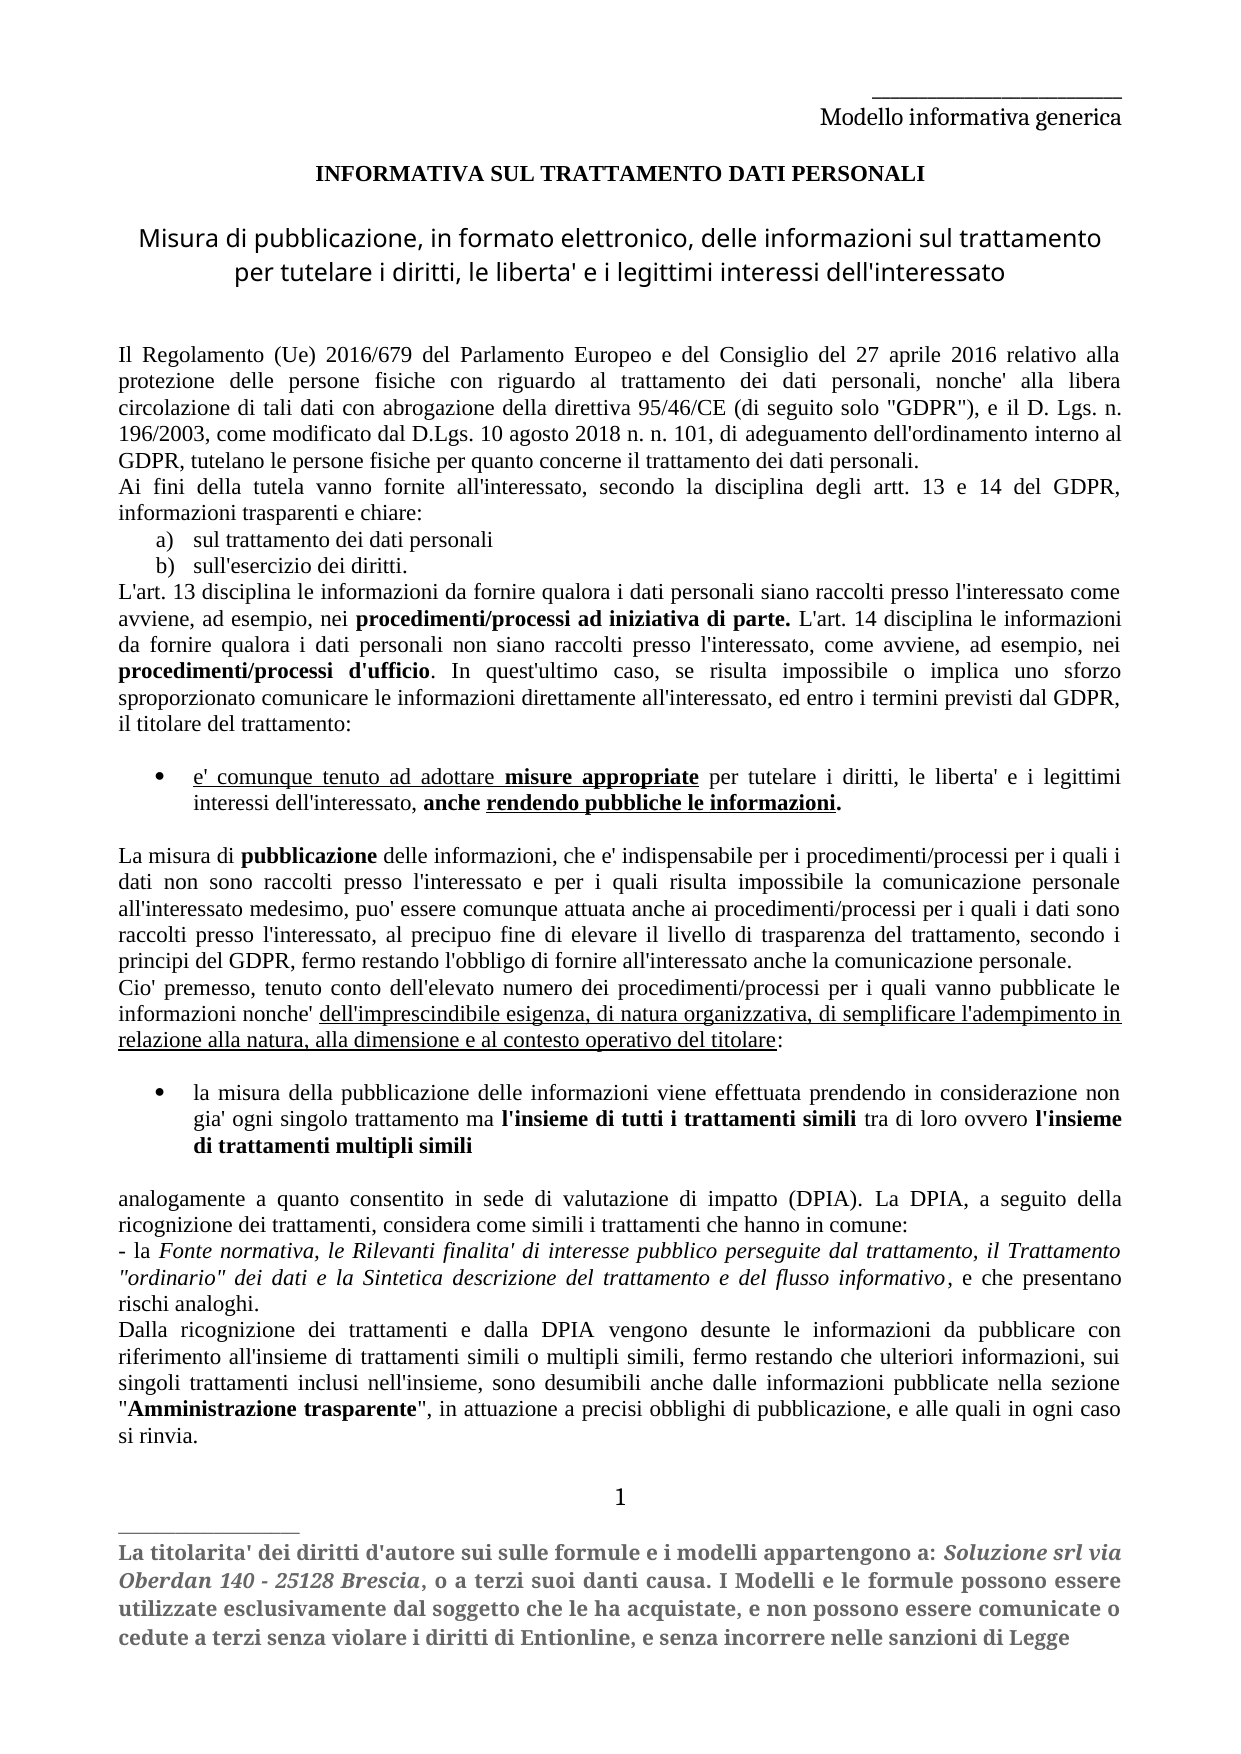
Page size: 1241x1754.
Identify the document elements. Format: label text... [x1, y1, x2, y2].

list sul trattamento dei dati personali [156, 526, 1122, 552]
text per tutelare i diritti, le liberta' e i legittimi interessi dell'interessato [118, 254, 1122, 288]
list e' comunque tenuto ad adottare misure appropriate per tutelare i diritti, le liberta' e i legittimi interessi dell'interessato, anche rendendo pubbliche le informazioni. [156, 763, 1122, 816]
text - la Fonte normativa, le Rilevanti finalita' di interesse pubblico perseguite dal trattamento, il Trattamento "ordinario" dei dati e la Sintetica descrizione del trattamento e del flusso informativo, e che presentano rischi analoghi. [118, 1237, 1122, 1316]
text Ai fini della tutela vanno fornite all'interessato, secondo la disciplina degli artt. 13 e 14 del GDPR, informazioni trasparenti e chiare: [118, 473, 1122, 526]
text La misura di pubblicazione delle informazioni, che e' indispensabile per i procedimenti/processi per i quali i dati non sono raccolti presso l'interessato e per i quali risulta impossibile la comunicazione personale all'interessato medesimo, puo' essere comunque attuata anche ai procedimenti/processi per i quali i dati sono raccolti presso l'interessato, al precipuo fine di elevare il livello di trasparenza del trattamento, secondo i principi del GDPR, fermo restando l'obbligo di fornire all'interessato anche la comunicazione personale. [118, 842, 1122, 974]
text Cio' premesso, tenuto conto dell'elevato numero dei procedimenti/processi per i quali vanno pubblicate le informazioni nonche' dell'imprescindibile esigenza, di natura organizzativa, di semplificare l'adempimento in relazione alla natura, alla dimensione e al contesto operativo del titolare: [118, 974, 1122, 1053]
text Misura di pubblicazione, in formato elettronico, delle informazioni sul trattamento [118, 220, 1122, 254]
text Dalla ricognizione dei trattamenti e dalla DPIA vengono desunte le informazioni da pubblicare con riferimento all'insieme di trattamenti simili o multipli simili, fermo restando che ulteriori informazioni, sui singoli trattamenti inclusi nell'insieme, sono desumibili anche dalle informazioni pubblicate nella sezione "Amministrazione trasparente", in attuazione a precisi obblighi di pubblicazione, e alle quali in ogni caso si rinvia. [118, 1316, 1122, 1448]
text analogamente a quanto consentito in sede di valutazione di impatto (DPIA). La DPIA, a seguito della ricognizione dei trattamenti, considera come simili i trattamenti che hanno in comune: [118, 1184, 1122, 1237]
list sull'esercizio dei diritti. [156, 552, 1122, 578]
text Il Regolamento (Ue) 2016/679 del Parlamento Europeo e del Consiglio del 27 aprile 2016 relativo alla protezione delle persone fisiche con riguardo al trattamento dei dati personali, nonche' alla libera circolazione di tali dati con abrogazione della direttiva 95/46/CE (di seguito solo "GDPR"), e il D. Lgs. n. 196/2003, come modificato dal D.Lgs. 10 agosto 2018 n. n. 101, di adeguamento dell'ordinamento interno al GDPR, tutelano le persone fisiche per quanto concerne il trattamento dei dati personali. [118, 341, 1122, 473]
list la misura della pubblicazione delle informazioni viene effettuata prendendo in considerazione non gia' ogni singolo trattamento ma l'insieme di tutti i trattamenti simili tra di loro ovvero l'insieme di trattamenti multipli simili [156, 1079, 1122, 1158]
text INFORMATIVA SUL TRATTAMENTO DATI PERSONALI [118, 160, 1122, 186]
text L'art. 13 disciplina le informazioni da fornire qualora i dati personali siano raccolti presso l'interessato come avviene, ad esempio, nei procedimenti/processi ad iniziativa di parte. L'art. 14 disciplina le informazioni da fornire qualora i dati personali non siano raccolti presso l'interessato, come avviene, ad esempio, nei procedimenti/processi d'ufficio. In quest'ultimo caso, se risulta impossibile o implica uno sforzo sproporzionato comunicare le informazioni direttamente all'interessato, ed entro i termini previsti dal GDPR, il titolare del trattamento: [118, 578, 1122, 737]
